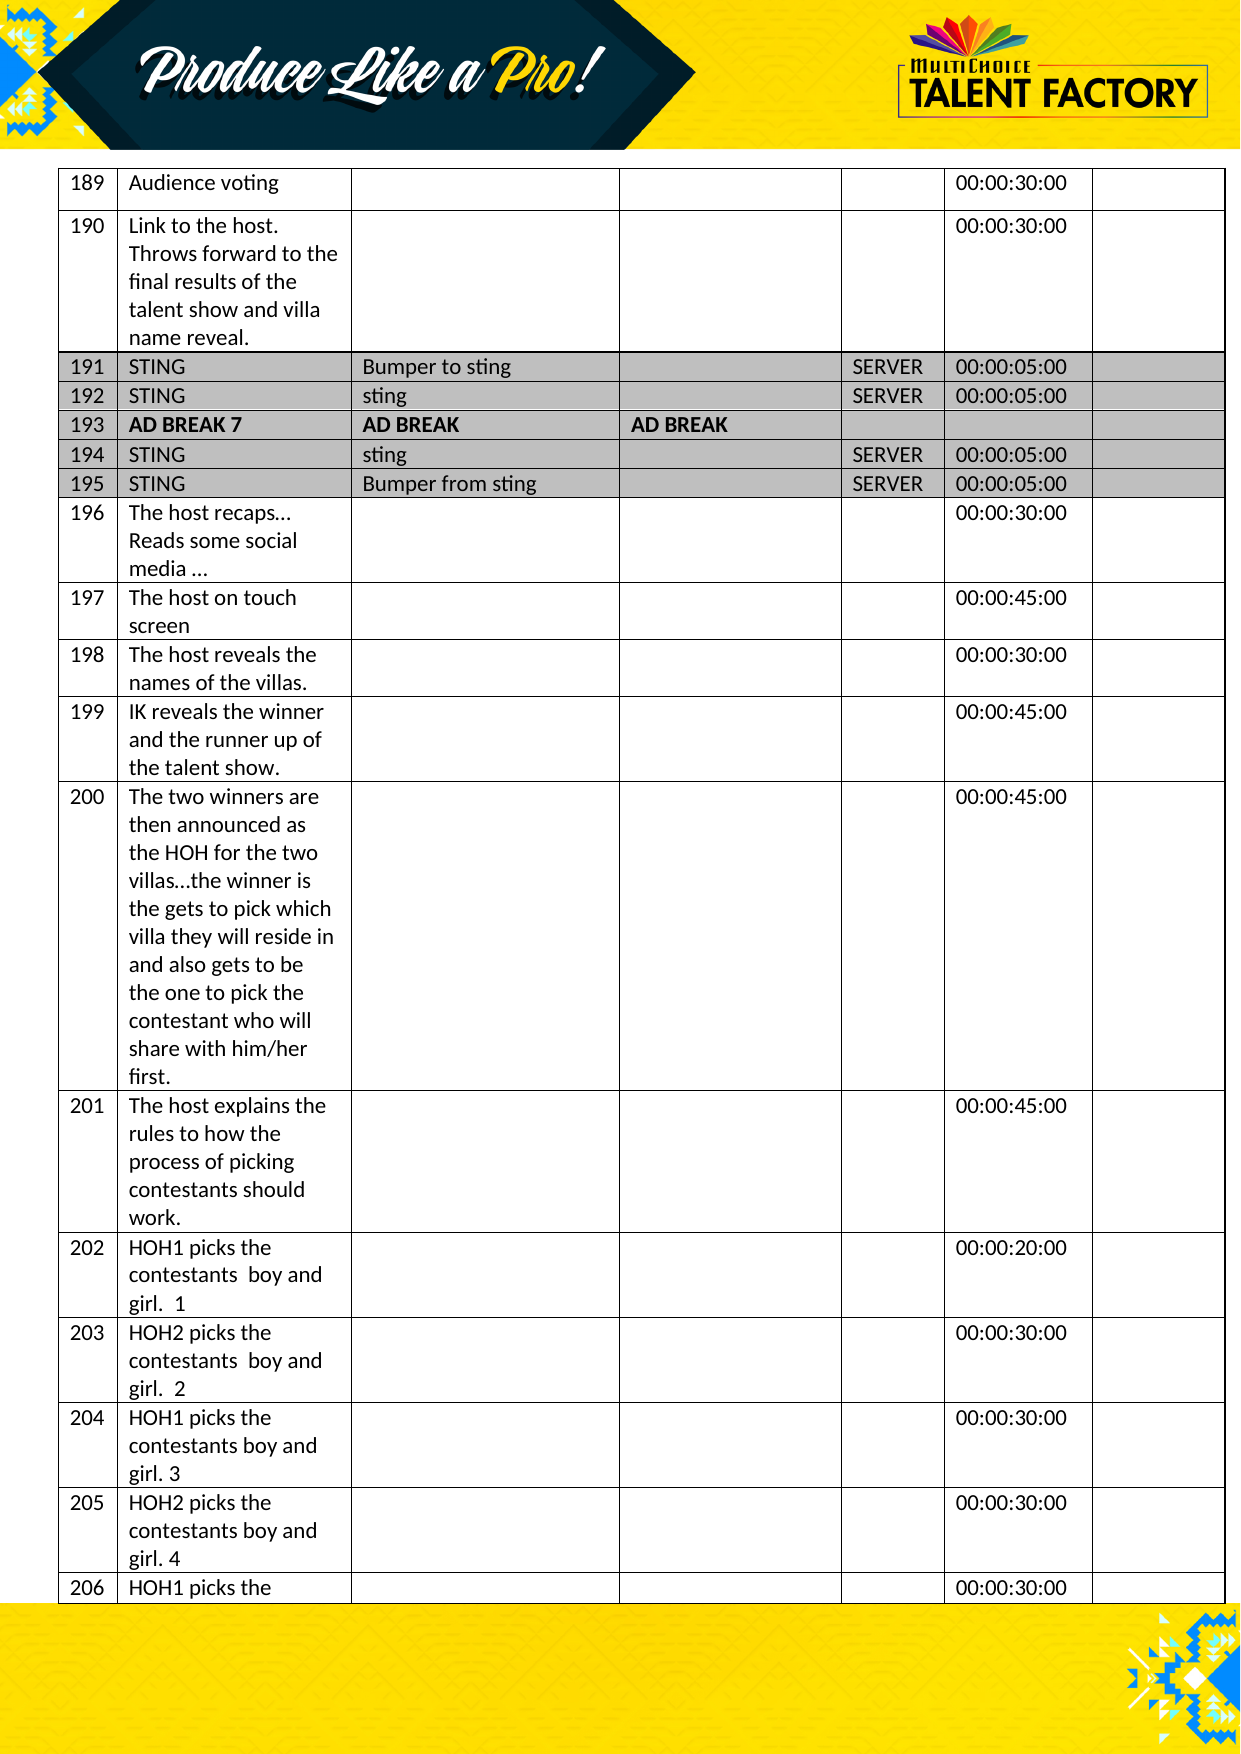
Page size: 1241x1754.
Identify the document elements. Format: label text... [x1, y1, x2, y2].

table_cell 00:00:05:00 [945, 440, 1092, 468]
table_cell [1093, 1573, 1224, 1603]
table_cell [620, 1403, 841, 1487]
table_cell [1093, 583, 1224, 639]
picture [136, 47, 321, 100]
table_cell [620, 169, 841, 210]
table_cell [352, 1403, 619, 1487]
table_cell [620, 782, 841, 1090]
table_cell 191 [59, 353, 117, 381]
table_cell [620, 498, 841, 582]
table_cell [842, 1091, 944, 1232]
table_cell [842, 169, 944, 210]
table_cell SERVER [842, 382, 944, 409]
table_cell [352, 1318, 619, 1402]
table_cell 201 [59, 1091, 117, 1232]
picture [521, 74, 535, 97]
table_cell STING [118, 353, 351, 381]
table_cell 00:00:30:00 [945, 169, 1092, 210]
table_cell HOH2 picks the contestants boy and girl. 4 [118, 1488, 351, 1572]
table_cell [620, 382, 841, 409]
table_cell 196 [59, 498, 117, 582]
table_cell [842, 583, 944, 639]
table_cell 00:00:30:00 [945, 1573, 1092, 1603]
table_cell 00:00:30:00 [945, 1403, 1092, 1487]
table_cell 195 [59, 469, 117, 497]
table_cell [352, 583, 619, 639]
table_cell Link to the host. Throws forward to the final results of the talent show and villa name reveal. [118, 211, 351, 351]
table_cell [352, 498, 619, 582]
table_cell 00:00:30:00 [945, 1318, 1092, 1402]
table_cell [352, 640, 619, 696]
table_cell Bumper to sting [352, 353, 619, 381]
table_cell [945, 411, 1092, 439]
table_cell [620, 1573, 841, 1603]
table_cell 197 [59, 583, 117, 639]
table_cell [1093, 1233, 1224, 1317]
table_cell [620, 640, 841, 696]
table_cell [352, 1233, 619, 1317]
table_cell [352, 782, 619, 1090]
table_cell [620, 353, 841, 381]
table_cell 00:00:05:00 [945, 382, 1092, 409]
table_cell 199 [59, 697, 117, 781]
table_cell [1093, 1091, 1224, 1232]
table_cell STING [118, 382, 351, 409]
table_cell [620, 469, 841, 497]
table_cell [1093, 411, 1224, 439]
table_cell [1093, 1318, 1224, 1402]
table_cell IK reveals the winner and the runner up of the talent show. [118, 697, 351, 781]
table_cell STING [118, 440, 351, 468]
table_cell 194 [59, 440, 117, 468]
table_cell [842, 640, 944, 696]
picture [485, 47, 574, 100]
table_cell 204 [59, 1403, 117, 1487]
picture [577, 0, 1241, 150]
table_cell 00:00:20:00 [945, 1233, 1092, 1317]
table_cell The two winners are then announced as the HOH for the two villas…the winner is the gets to pick which villa they will reside in and also gets to be the one to pick the contestant who will share with him/her first. [118, 782, 351, 1090]
picture [571, 47, 605, 99]
table_cell 202 [59, 1233, 117, 1317]
picture [0, 1603, 1241, 1754]
table_cell Bumper from sting [352, 469, 619, 497]
table_cell 189 [59, 169, 117, 210]
table_cell [620, 1318, 841, 1402]
table_cell [352, 1091, 619, 1232]
table_cell [620, 697, 841, 781]
table_cell 206 [59, 1573, 117, 1603]
table_cell sting [352, 440, 619, 468]
table_cell 00:00:30:00 [945, 211, 1092, 351]
table_cell [1093, 640, 1224, 696]
table_cell [620, 583, 841, 639]
table_cell SERVER [842, 353, 944, 381]
table_cell sting [352, 382, 619, 409]
table_cell [842, 1233, 944, 1317]
table_cell [1093, 440, 1224, 468]
table_cell [842, 1318, 944, 1402]
picture [0, 0, 153, 150]
table_cell [352, 211, 619, 351]
table_cell HOH1 picks the contestants boy and girl.5 [118, 1573, 351, 1603]
table_cell [620, 1091, 841, 1232]
table_cell The host explains the rules to how the process of picking contestants should work. [118, 1091, 351, 1232]
table_cell The host reveals the names of the villas. [118, 640, 351, 696]
table_cell [842, 411, 944, 439]
table_cell [842, 1573, 944, 1603]
table_cell AD BREAK [352, 411, 619, 439]
table_cell [620, 440, 841, 468]
table_cell 00:00:45:00 [945, 697, 1092, 781]
table_cell [1093, 1403, 1224, 1487]
table_cell [620, 211, 841, 351]
table_cell 00:00:45:00 [945, 583, 1092, 639]
table_cell HOH1 picks the contestants boy and girl. 3 [118, 1403, 351, 1487]
table_cell [1093, 382, 1224, 409]
table_cell 192 [59, 382, 117, 409]
table_cell SERVER [842, 440, 944, 468]
table_cell [842, 697, 944, 781]
table_cell [842, 1488, 944, 1572]
table_cell [620, 1488, 841, 1572]
table_cell 00:00:30:00 [945, 498, 1092, 582]
table_cell 00:00:30:00 [945, 1488, 1092, 1572]
table_cell [1093, 469, 1224, 497]
table_cell AD BREAK 7 [118, 411, 351, 439]
table_cell HOH1 picks the contestants boy and girl. 1 [118, 1233, 351, 1317]
table_cell AD BREAK [620, 411, 841, 439]
table_cell [1093, 169, 1224, 210]
table_cell [1093, 353, 1224, 381]
table_cell [1093, 782, 1224, 1090]
table_cell 193 [59, 411, 117, 439]
table_cell The host recaps…Reads some social media … [118, 498, 351, 582]
table_cell Audience voting [118, 169, 351, 210]
table_cell 00:00:45:00 [945, 782, 1092, 1090]
table_cell 205 [59, 1488, 117, 1572]
table_cell [352, 1488, 619, 1572]
table_cell The host on touch screen [118, 583, 351, 639]
table_cell 00:00:05:00 [945, 469, 1092, 497]
table_cell 00:00:45:00 [945, 1091, 1092, 1232]
table_cell 203 [59, 1318, 117, 1402]
table_cell [1093, 498, 1224, 582]
table_cell [352, 169, 619, 210]
table_cell [620, 1233, 841, 1317]
table_cell [1093, 697, 1224, 781]
table_cell [1093, 1488, 1224, 1572]
table_cell 190 [59, 211, 117, 351]
picture [445, 61, 479, 99]
table_cell 200 [59, 782, 117, 1090]
picture [324, 47, 439, 112]
table_cell [842, 782, 944, 1090]
table_cell 00:00:30:00 [945, 640, 1092, 696]
table_cell 00:00:05:00 [945, 353, 1092, 381]
table_cell SERVER [842, 469, 944, 497]
table_cell [842, 211, 944, 351]
table_cell [842, 1403, 944, 1487]
table_cell 198 [59, 640, 117, 696]
table_cell [352, 1573, 619, 1603]
table_cell HOH2 picks the contestants boy and girl. 2 [118, 1318, 351, 1402]
table_cell [1093, 211, 1224, 351]
table_cell [842, 498, 944, 582]
table_cell [352, 697, 619, 781]
table_cell STING [118, 469, 351, 497]
